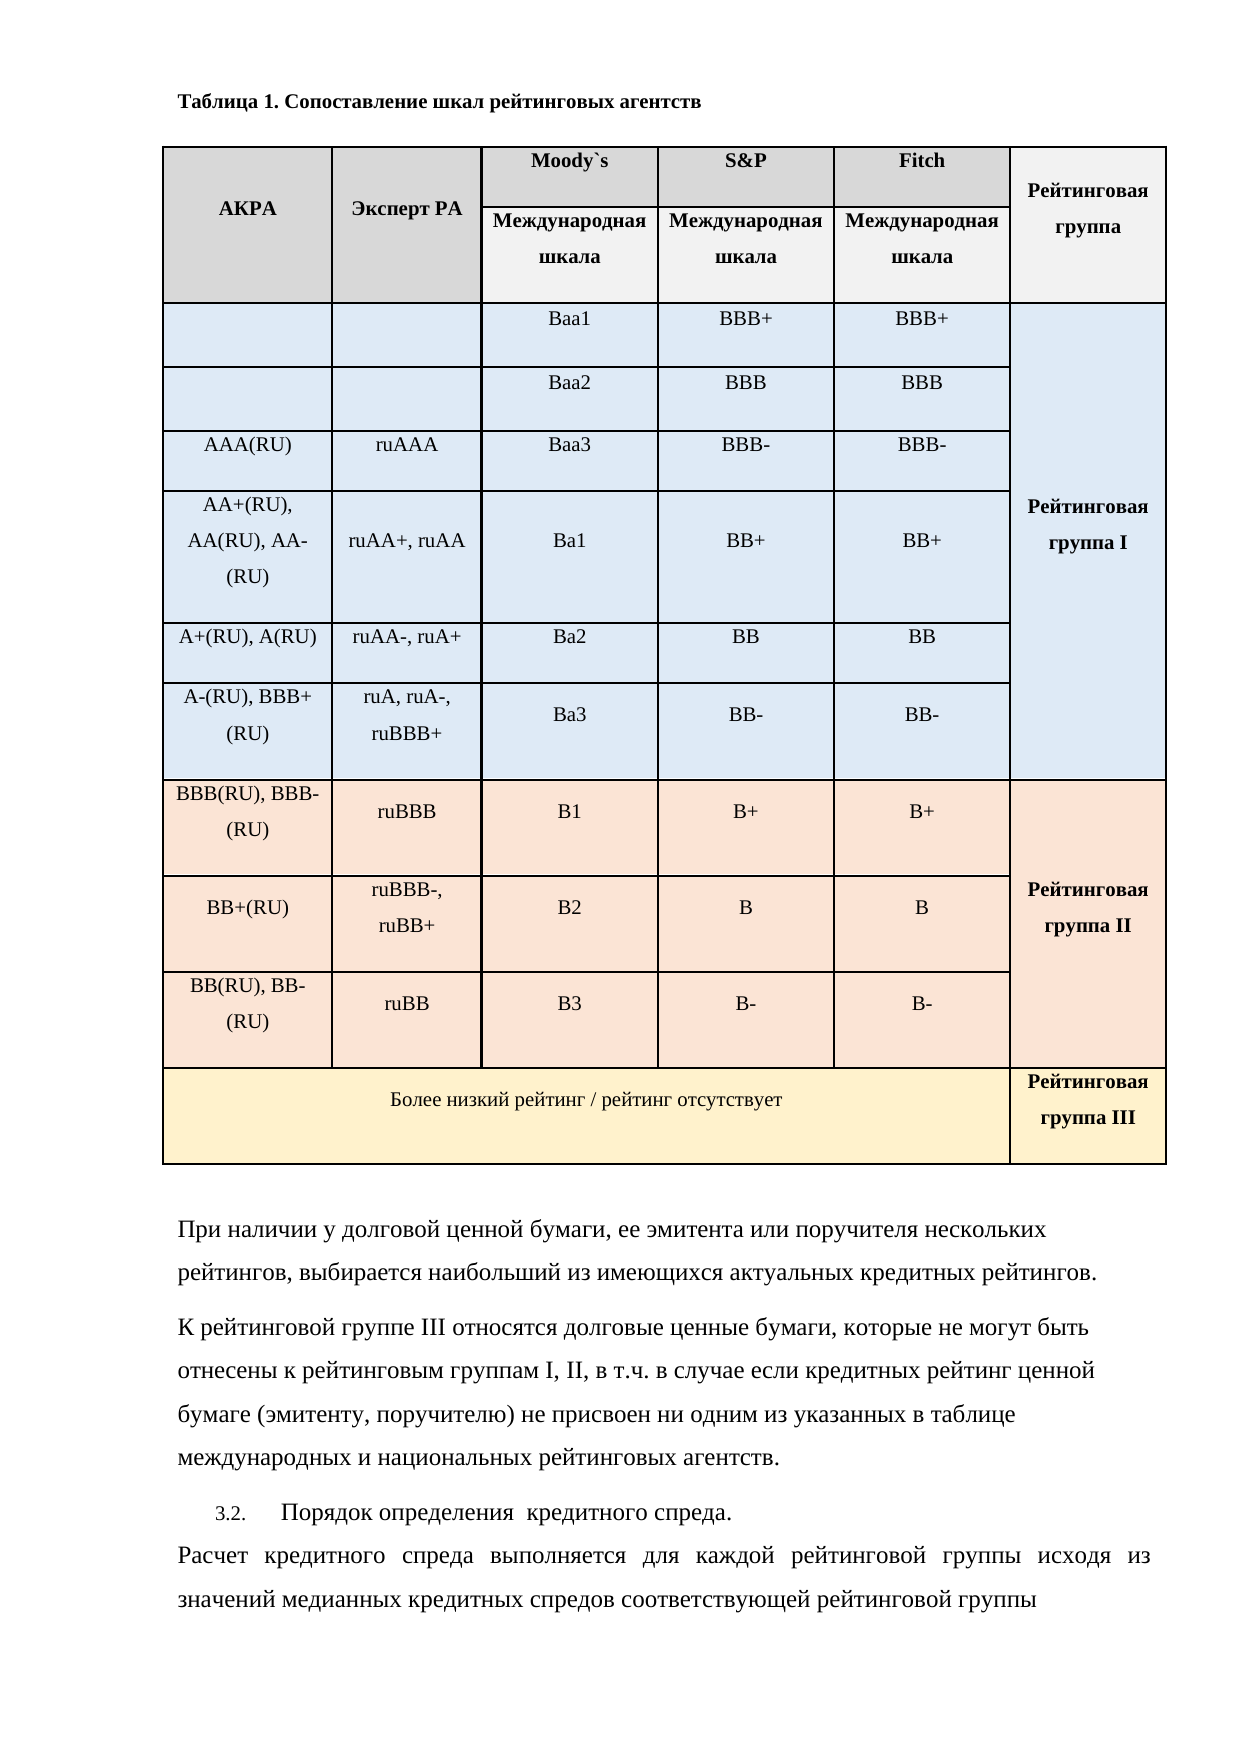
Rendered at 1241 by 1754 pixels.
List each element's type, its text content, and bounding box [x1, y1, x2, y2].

table_cell ВВВ [659, 368, 833, 430]
table_cell ruBB [333, 973, 480, 1067]
table_cell Ва1 [483, 492, 657, 622]
table_header Fitch [835, 148, 1009, 206]
table_header Рейтинговая группа [1011, 148, 1165, 302]
table_cell ruAAA [333, 432, 480, 490]
table_cell [164, 368, 331, 430]
text Расчет кредитного спреда выполняется для каждой рейтинговой группы исходя из значений медианных кредитных спредов соответствующей рейтинговой группы [177, 1541, 1152, 1612]
table_cell A+(RU), A(RU) [164, 624, 331, 682]
table_cell BB+(RU) [164, 877, 331, 971]
table_cell ruAA-, ruA+ [333, 624, 480, 682]
table_cell BB(RU), BB-(RU) [164, 973, 331, 1067]
table_cell Ваа1 [483, 304, 657, 366]
table_cell ВВ [659, 624, 833, 682]
table_cell ВВ- [835, 684, 1009, 778]
table_cell В [835, 877, 1009, 971]
list Порядок определения кредитного спреда. [215, 1497, 1152, 1526]
table_cell ruAA+, ruAA [333, 492, 480, 622]
table_header Moody`s [483, 148, 657, 206]
table_cell A-(RU), BBB+(RU) [164, 684, 331, 778]
table_cell ВВВ [835, 368, 1009, 430]
table_cell BBB(RU), BBB-(RU) [164, 781, 331, 874]
table_cell Более низкий рейтинг / рейтинг отсутствует [164, 1069, 1009, 1163]
table_cell B3 [483, 973, 657, 1067]
table_cell Рейтинговая группа II [1011, 781, 1165, 1067]
table_cell B- [835, 973, 1009, 1067]
table_cell ВВ- [659, 684, 833, 778]
table_cell ВВ+ [835, 492, 1009, 622]
table_cell ВВВ+ [659, 304, 833, 366]
table_cell В1 [483, 781, 657, 874]
table_cell [333, 368, 480, 430]
table_cell ВВВ+ [835, 304, 1009, 366]
table_cell [333, 304, 480, 366]
table_cell ruA, ruA-, ruBBB+ [333, 684, 480, 778]
table_cell ruBBB [333, 781, 480, 874]
table_cell AAA(RU) [164, 432, 331, 490]
table_cell Ва2 [483, 624, 657, 682]
table_cell Рейтинговая группа I [1011, 304, 1165, 778]
table_cell ruBBB-, ruBB+ [333, 877, 480, 971]
table_cell Международная шкала [835, 208, 1009, 302]
text Таблица 1. Сопоставление шкал рейтинговых агентств [177, 89, 1152, 113]
table_cell B- [659, 973, 833, 1067]
text При наличии у долговой ценной бумаги, ее эмитента или поручителя нескольких рейтингов, выбирается наибольший из имеющихся актуальных кредитных рейтингов. [177, 1214, 1152, 1286]
table_cell AA+(RU), AA(RU), AA-(RU) [164, 492, 331, 622]
table_cell ВВ [835, 624, 1009, 682]
table_cell Ва3 [483, 684, 657, 778]
table_cell Международная шкала [659, 208, 833, 302]
table_cell Ваа2 [483, 368, 657, 430]
table_cell Ваа3 [483, 432, 657, 490]
table_cell ВВ+ [659, 492, 833, 622]
table_cell В2 [483, 877, 657, 971]
table_header S&P [659, 148, 833, 206]
table_cell В [659, 877, 833, 971]
text К рейтинговой группе III относятся долговые ценные бумаги, которые не могут быть отнесены к рейтинговым группам I, II, в т.ч. в случае если кредитных рейтинг ценной бумаге (эмитенту, поручителю) не присвоен ни одним из указанных в таблице международных и национальных рейтинговых агентств. [177, 1312, 1152, 1471]
table_cell Рейтинговая группа III [1011, 1069, 1165, 1163]
table_cell ВВВ- [659, 432, 833, 490]
table_cell Международная шкала [483, 208, 657, 302]
table_cell ВВВ- [835, 432, 1009, 490]
table_cell [164, 304, 331, 366]
table_cell В+ [835, 781, 1009, 874]
table_header АКРА [164, 148, 331, 302]
table_cell В+ [659, 781, 833, 874]
table_header Эксперт РА [333, 148, 480, 302]
